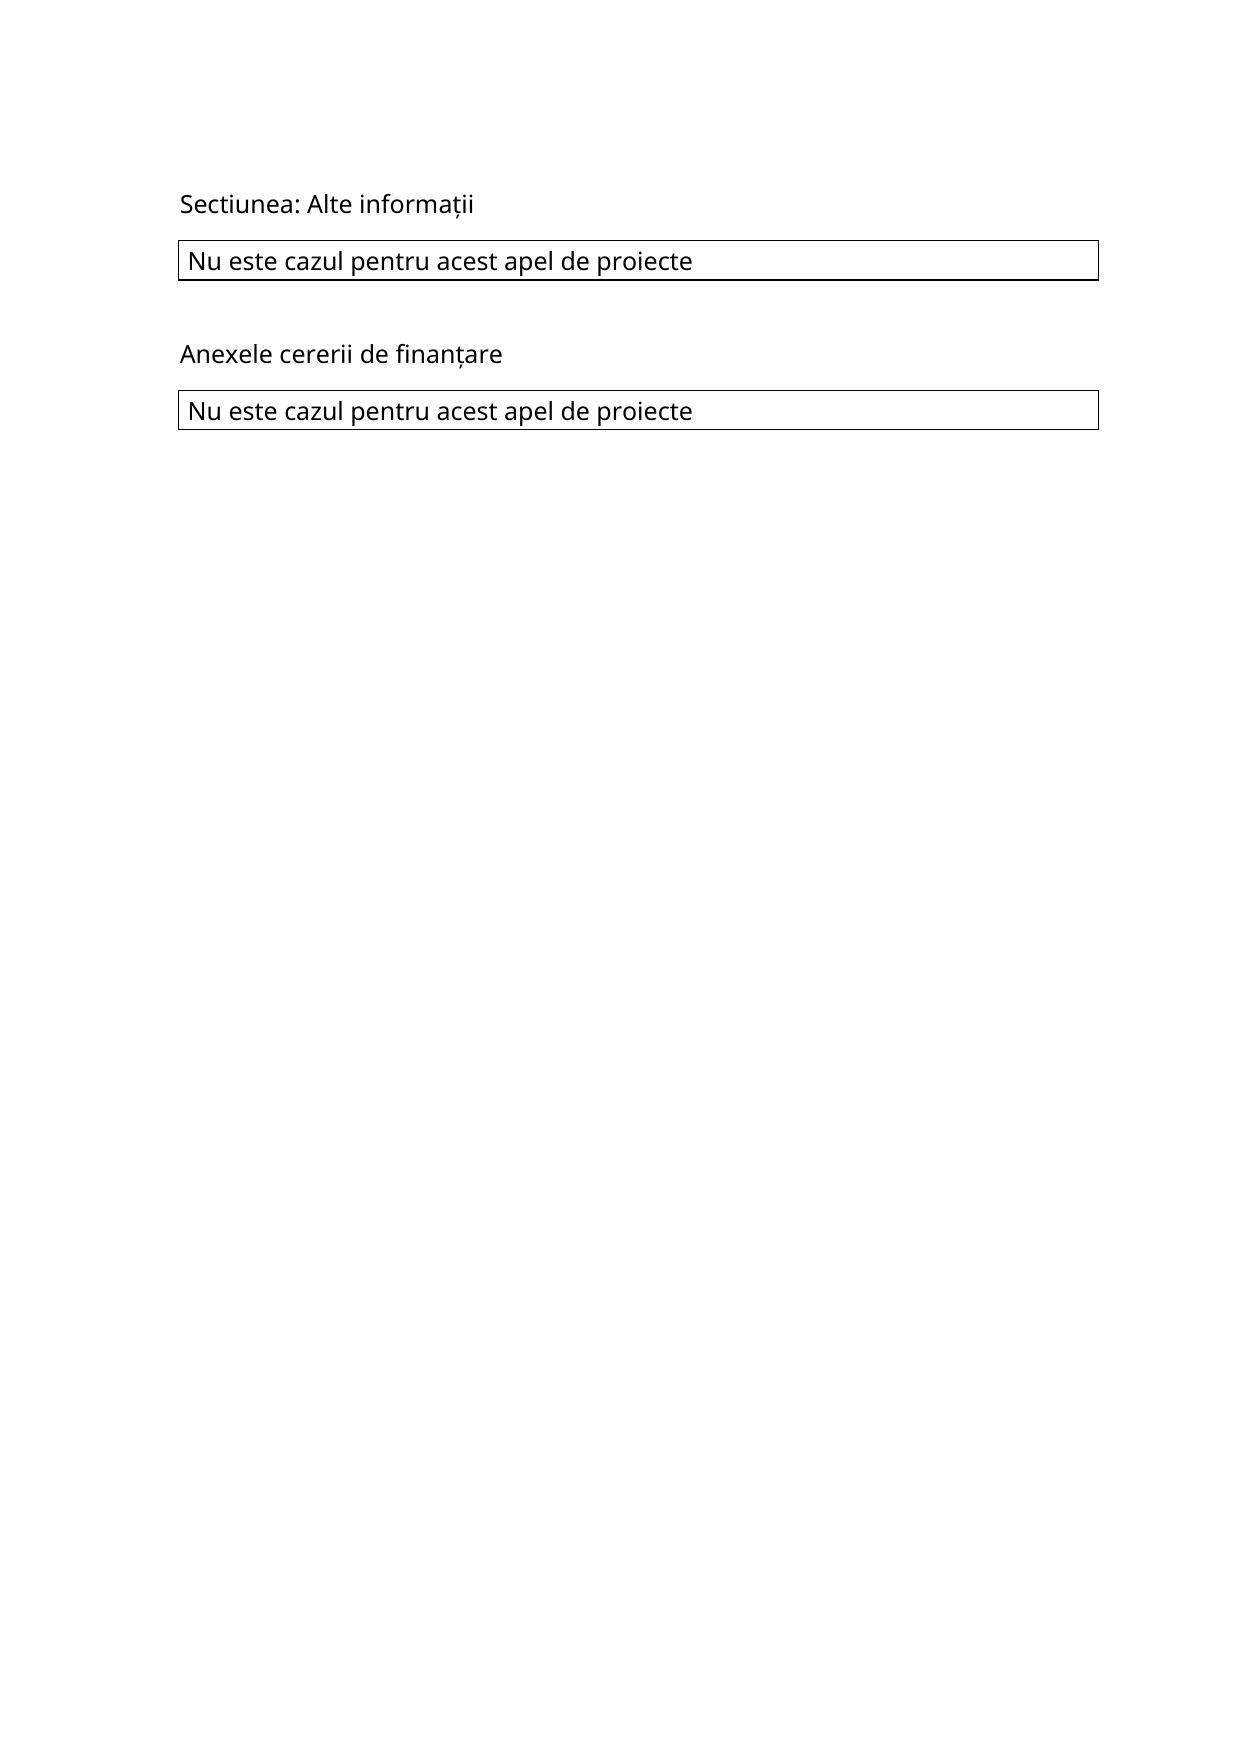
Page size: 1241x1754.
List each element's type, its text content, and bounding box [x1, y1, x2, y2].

text Nu este cazul pentru acest apel de proiecte [179, 391, 1098, 429]
list Anexele cererii de finanțare [179, 337, 1090, 371]
list Sectiunea: Alte informații [179, 187, 1090, 221]
text Nu este cazul pentru acest apel de proiecte [179, 241, 1098, 279]
